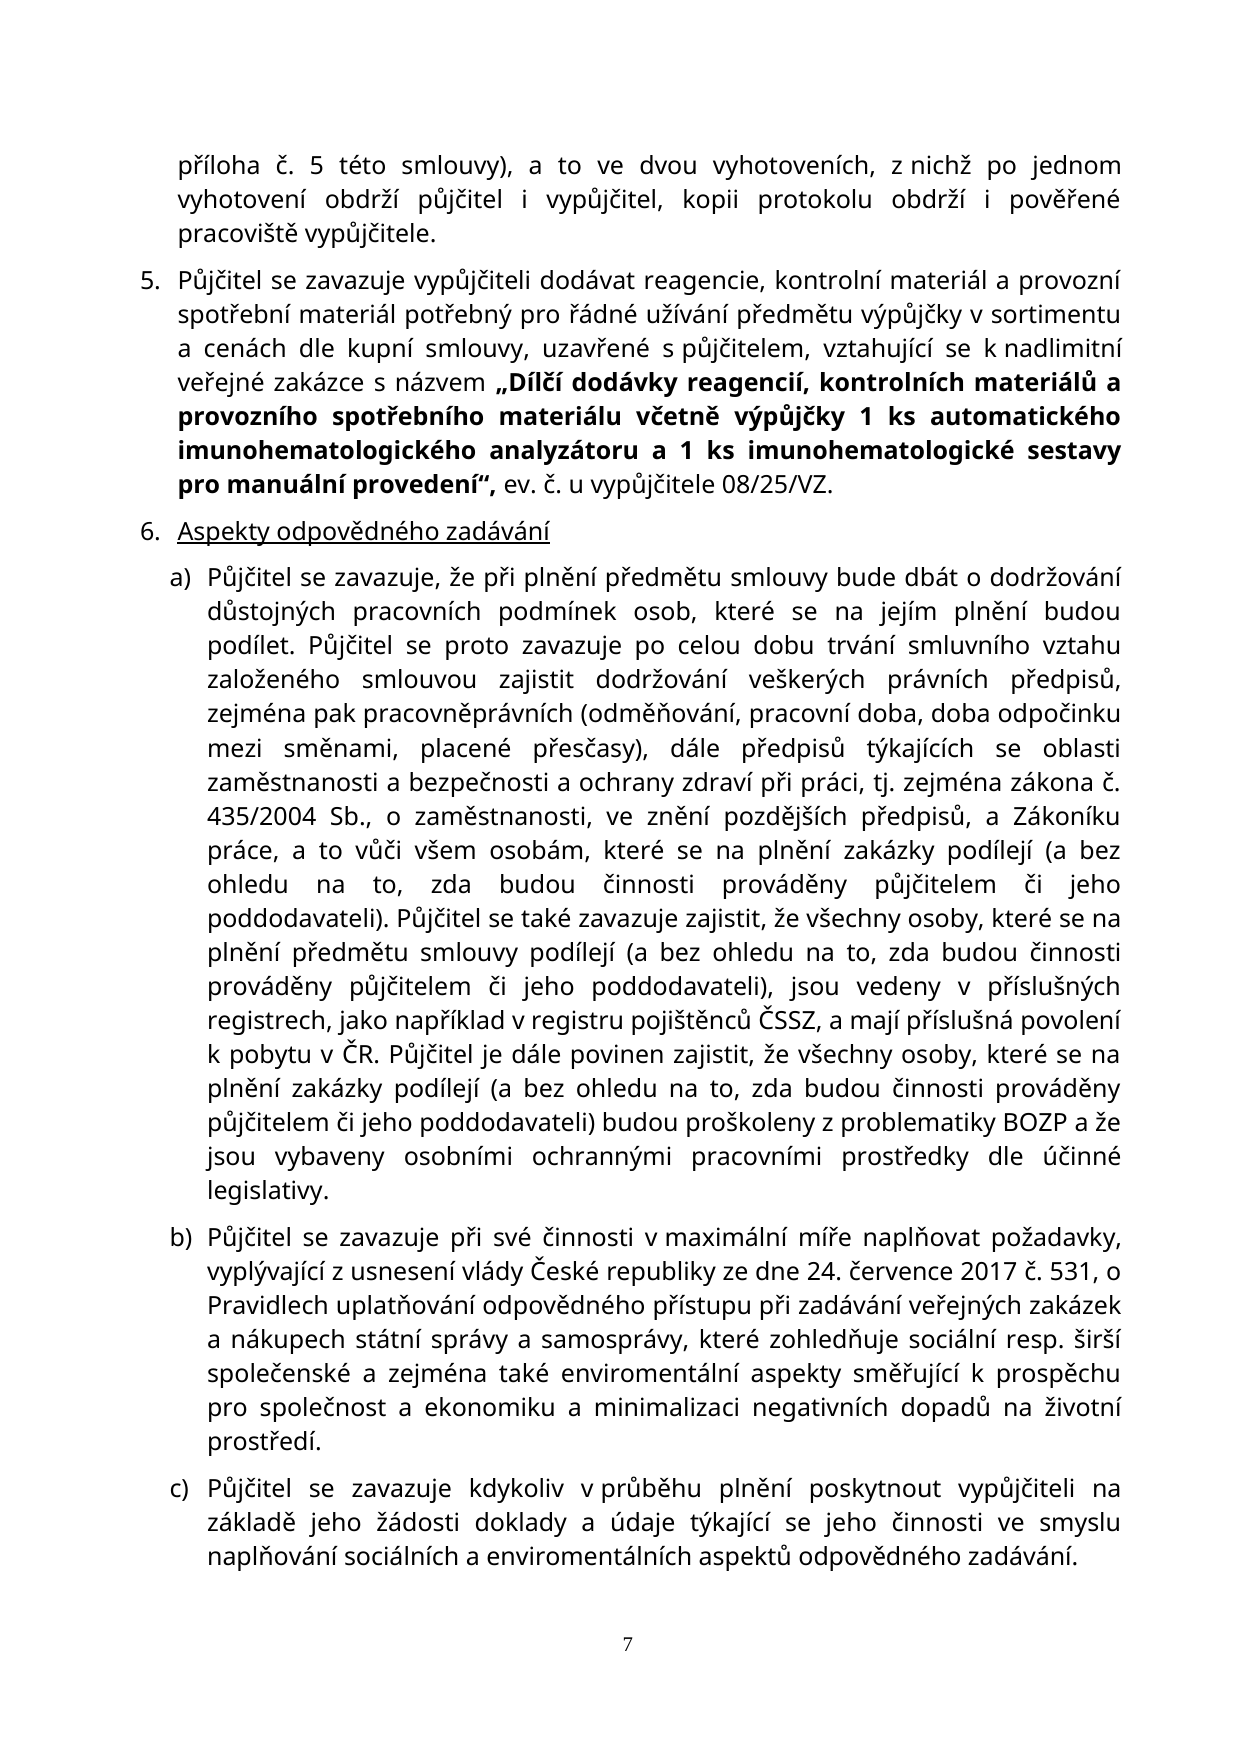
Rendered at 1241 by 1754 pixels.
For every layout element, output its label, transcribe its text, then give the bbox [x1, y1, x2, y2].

list Aspekty odpovědného zadávání [140, 513, 1122, 547]
list Půjčitel se zavazuje, že při plnění předmětu smlouvy bude dbát o dodržování důstojných pracovních podmínek osob, které se na jejím plnění budou podílet. Půjčitel se proto zavazuje po celou dobu trvání smluvního vztahu založeného smlouvou zajistit dodržování veškerých právních předpisů, zejména pak pracovněprávních (odměňování, pracovní doba, doba odpočinku mezi směnami, placené přesčasy), dále předpisů týkajících se oblasti zaměstnanosti a bezpečnosti a ochrany zdraví při práci, tj. zejména zákona č. 435/2004 Sb., o zaměstnanosti, ve znění pozdějších předpisů, a Zákoníku práce, a to vůči všem osobám, které se na plnění zakázky podílejí (a bez ohledu na to, zda budou činnosti prováděny půjčitelem či jeho poddodavateli). Půjčitel se také zavazuje zajistit, že všechny osoby, které se na plnění předmětu smlouvy podílejí (a bez ohledu na to, zda budou činnosti prováděny půjčitelem či jeho poddodavateli), jsou vedeny v příslušných registrech, jako například v registru pojištěnců ČSSZ, a mají příslušná povolení k pobytu v ČR. Půjčitel je dále povinen zajistit, že všechny osoby, které se na plnění zakázky podílejí (a bez ohledu na to, zda budou činnosti prováděny půjčitelem či jeho poddodavateli) budou proškoleny z problematiky BOZP a že jsou vybaveny osobními ochrannými pracovními prostředky dle účinné legislativy. [169, 560, 1122, 1207]
list Půjčitel se zavazuje vypůjčiteli dodávat reagencie, kontrolní materiál a provozní spotřební materiál potřebný pro řádné užívání předmětu výpůjčky v sortimentu a cenách dle kupní smlouvy, uzavřené s půjčitelem, vztahující se k nadlimitní veřejné zakázce s názvem „Dílčí dodávky reagencií, kontrolních materiálů a provozního spotřebního materiálu včetně výpůjčky 1 ks automatického imunohematologického analyzátoru a 1 ks imunohematologické sestavy pro manuální provedení“, ev. č. u vypůjčitele 08/25/VZ. [140, 262, 1122, 501]
list Půjčitel se zavazuje kdykoliv v průběhu plnění poskytnout vypůjčiteli na základě jeho žádosti doklady a údaje týkající se jeho činnosti ve smyslu naplňování sociálních a enviromentálních aspektů odpovědného zadávání. [169, 1471, 1122, 1573]
list Půjčitel se zavazuje při své činnosti v maximální míře naplňovat požadavky, vyplývající z usnesení vlády České republiky ze dne 24. července 2017 č. 531, o Pravidlech uplatňování odpovědného přístupu při zadávání veřejných zakázek a nákupech státní správy a samosprávy, které zohledňuje sociální resp. širší společenské a zejména také enviromentální aspekty směřující k prospěchu pro společnost a ekonomiku a minimalizaci negativních dopadů na životní prostředí. [169, 1219, 1122, 1458]
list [140, 148, 1122, 250]
